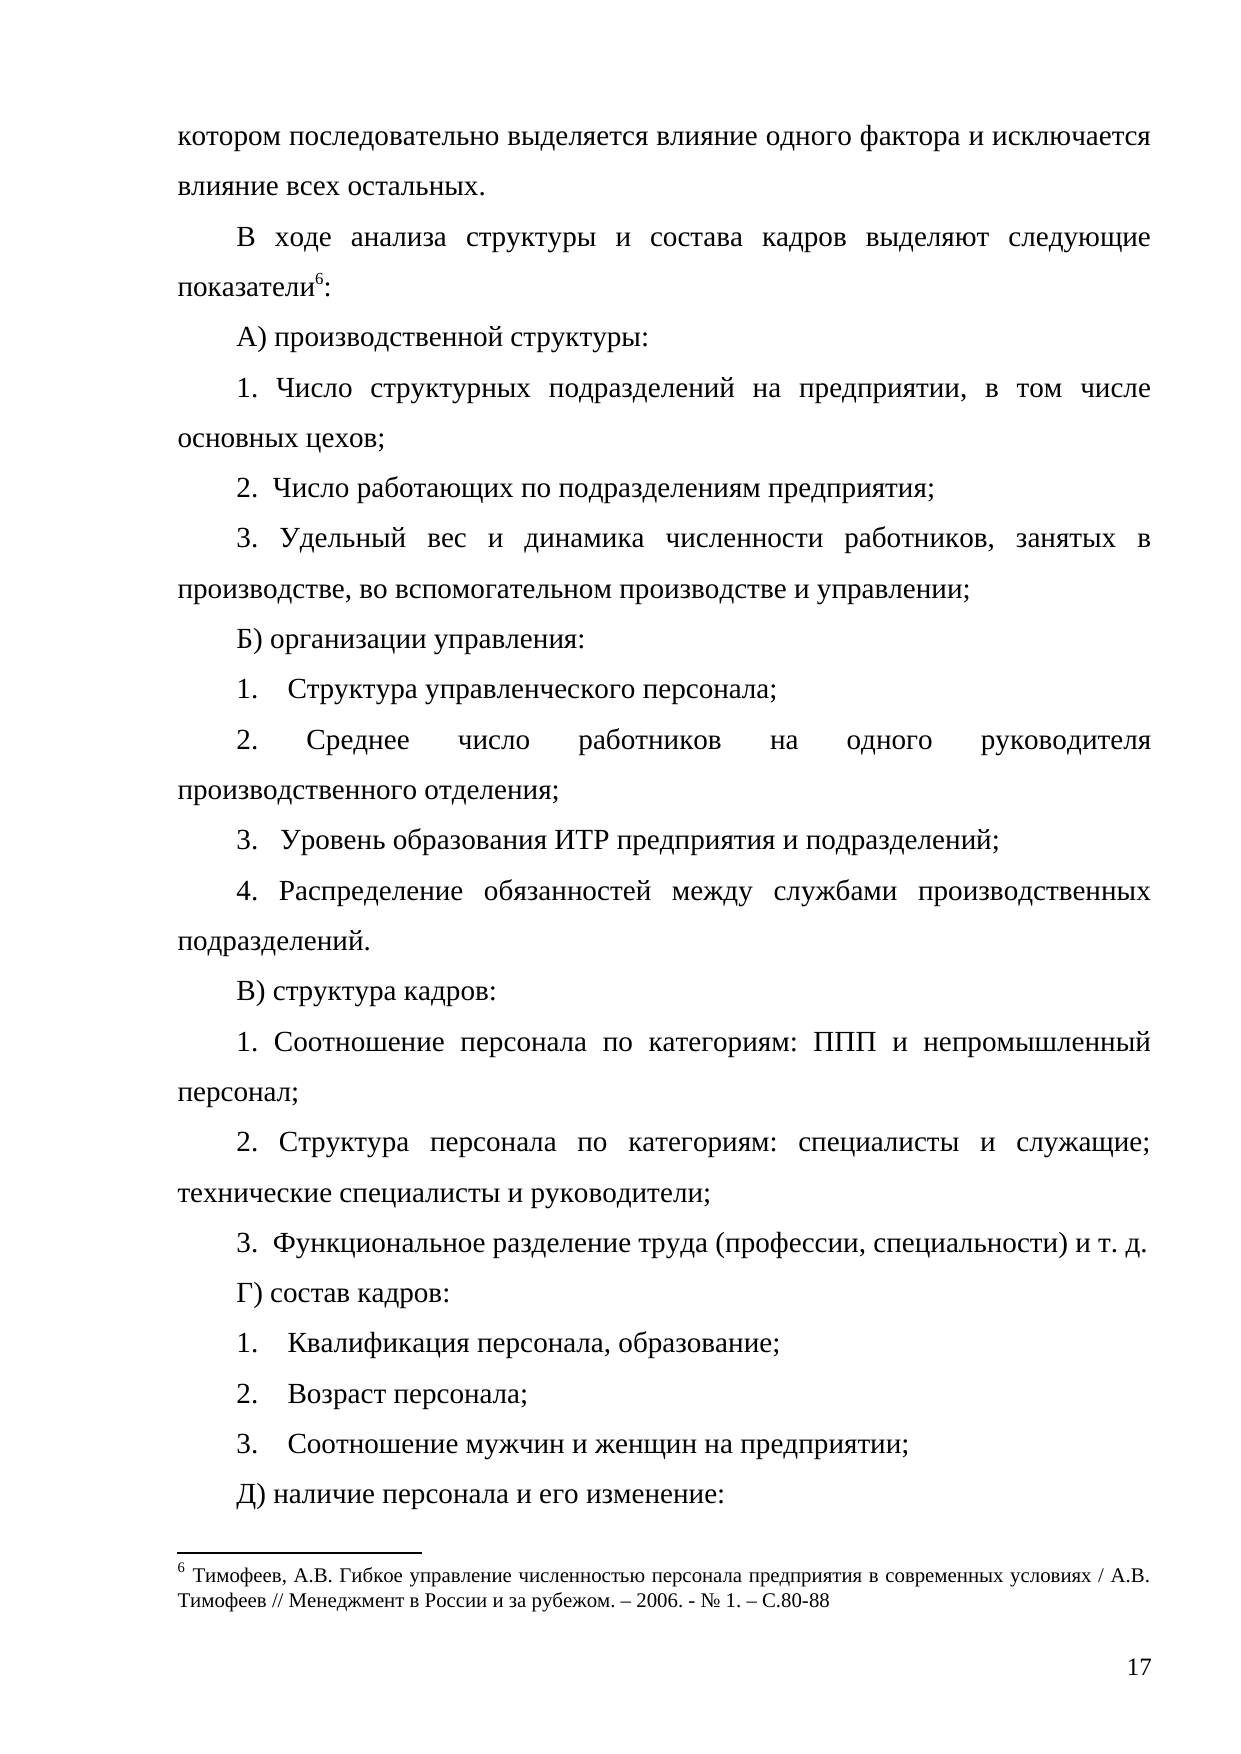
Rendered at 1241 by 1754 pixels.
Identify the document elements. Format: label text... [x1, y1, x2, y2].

text В) структура кадров: [177, 973, 1152, 1007]
text 3. Удельный вес и динамика численности работников, занятых в производстве, во вспомогательном производстве и управлении; [177, 521, 1152, 604]
text 2. Возраст персонала; [177, 1376, 1152, 1409]
text 3. Соотношение мужчин и женщин на предприятии; [177, 1426, 1152, 1460]
text Д) наличие персонала и его изменение: [177, 1477, 1152, 1510]
text 1. Число структурных подразделений на предприятии, в том числе основных цехов; [177, 370, 1152, 453]
text 1. Соотношение персонала по категориям: ППП и непромышленный персонал; [177, 1024, 1152, 1108]
text 2. Среднее число работников на одного руководителя производственного отделения; [177, 722, 1152, 806]
text 4. Распределение обязанностей между службами производственных подразделений. [177, 873, 1152, 957]
text 2. Число работающих по подразделениям предприятия; [177, 470, 1152, 504]
text В ходе анализа структуры и состава кадров выделяют следующие показатели: [177, 219, 1152, 303]
text 1. Структура управленческого персонала; [177, 672, 1152, 705]
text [177, 118, 1152, 202]
text Г) состав кадров: [177, 1275, 1152, 1309]
text 3. Функциональное разделение труда (профессии, специальности) и т. д. [177, 1225, 1152, 1258]
text 3. Уровень образования ИТР предприятия и подразделений; [177, 822, 1152, 856]
text А) производственной структуры: [177, 319, 1152, 353]
text 1. Квалификация персонала, образование; [177, 1326, 1152, 1359]
text 2. Структура персонала по категориям: специалисты и служащие; технические специалисты и руководители; [177, 1124, 1152, 1208]
text Б) организации управления: [177, 621, 1152, 655]
